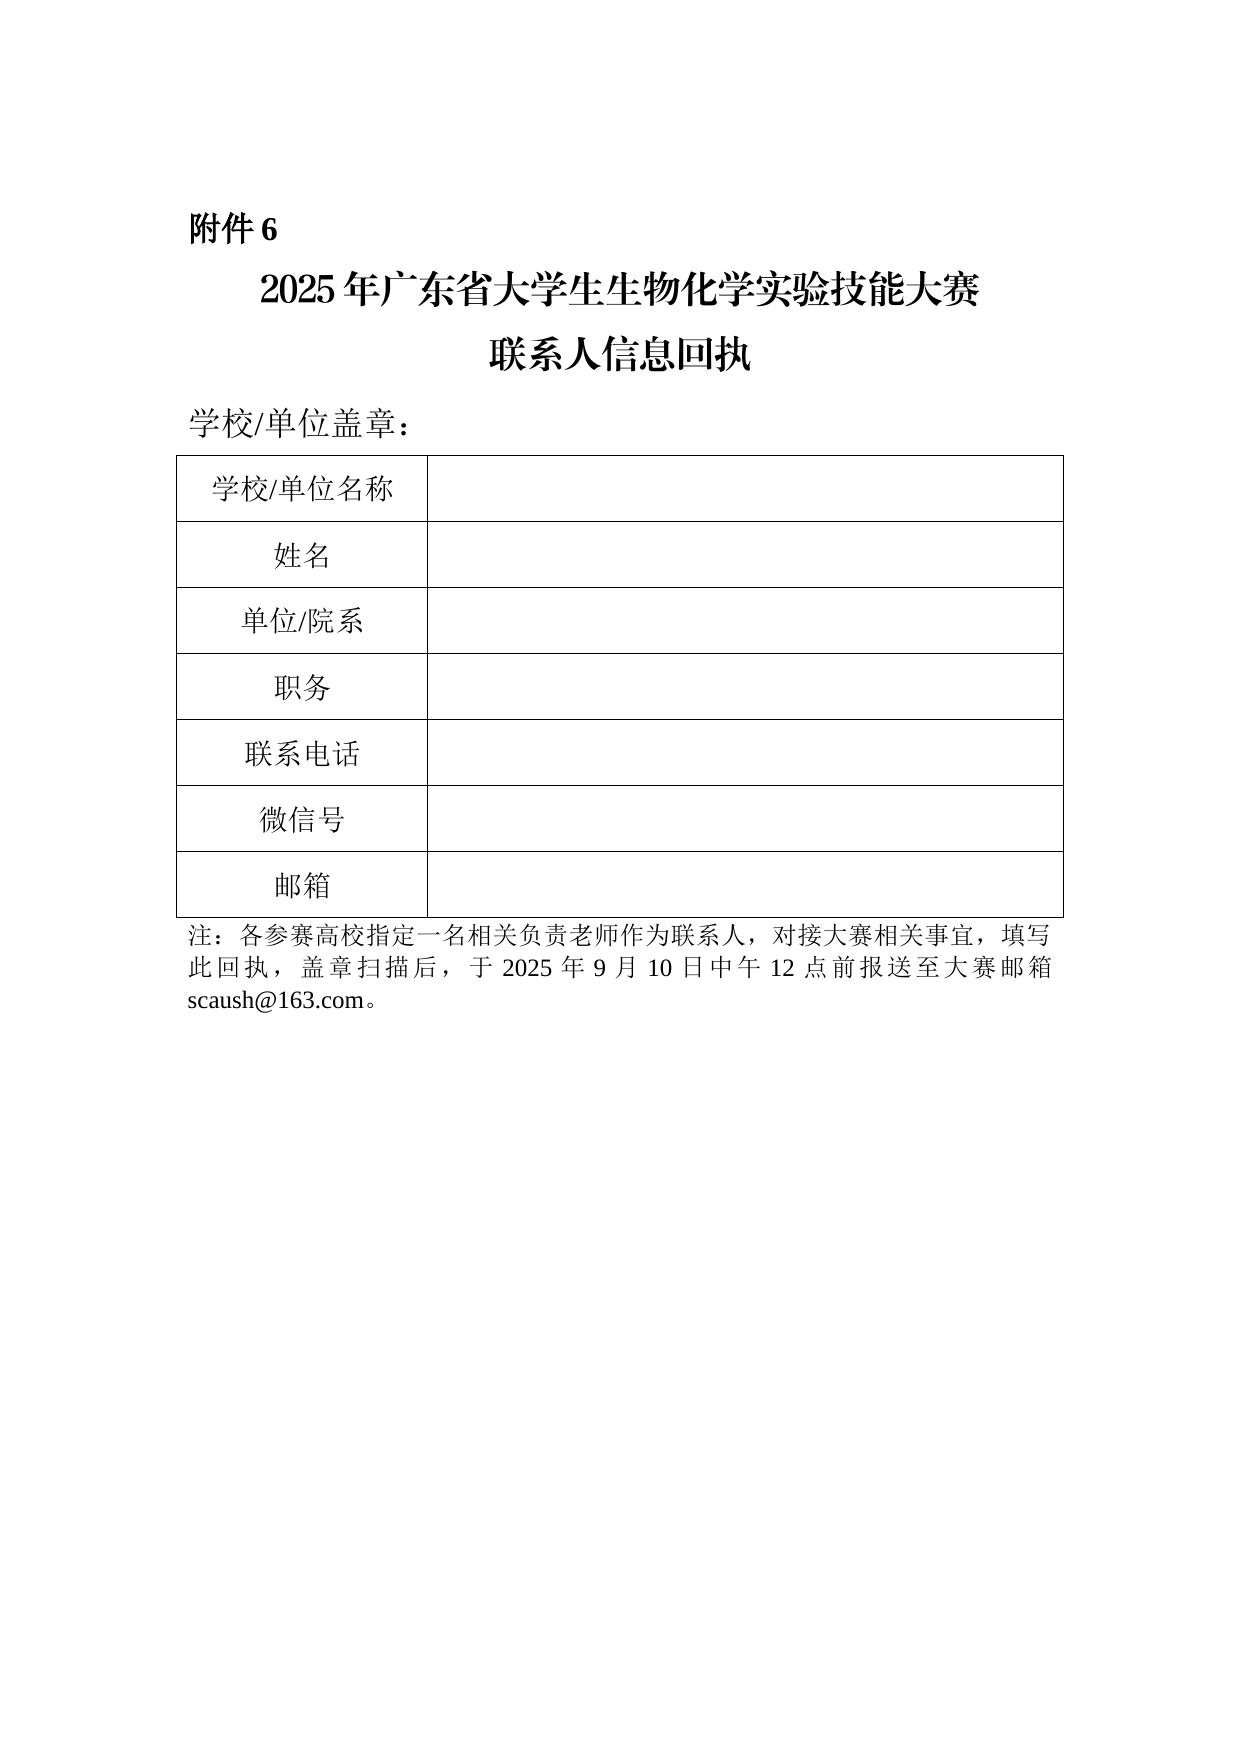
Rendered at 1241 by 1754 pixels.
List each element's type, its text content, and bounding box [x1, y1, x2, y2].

table_cell 邮箱 [177, 852, 427, 917]
table_cell [428, 852, 1063, 917]
text 注：各参赛高校指定一名相关负责老师作为联系人，对接大赛相关事宜，填写此回执，盖章扫描后，于2025年9月10日中午12点前报送至大赛邮箱scaush@163.com。 [187, 918, 1053, 1015]
text 学校/单位盖章： [187, 389, 1053, 454]
table_cell 单位/院系 [177, 588, 427, 653]
table_header 学校/单位名称 [177, 456, 427, 521]
table_cell 微信号 [177, 786, 427, 851]
table_cell 联系电话 [177, 720, 427, 785]
text 附件6 [187, 194, 1053, 259]
table_cell [428, 522, 1063, 587]
table_cell 姓名 [177, 522, 427, 587]
table_cell 职务 [177, 654, 427, 719]
table_cell [428, 720, 1063, 785]
text 联系人信息回执 [187, 324, 1053, 389]
table_cell [428, 786, 1063, 851]
table_cell [428, 588, 1063, 653]
text 2025年广东省大学生生物化学实验技能大赛 [187, 259, 1053, 324]
table_header [428, 456, 1063, 521]
table_cell [428, 654, 1063, 719]
